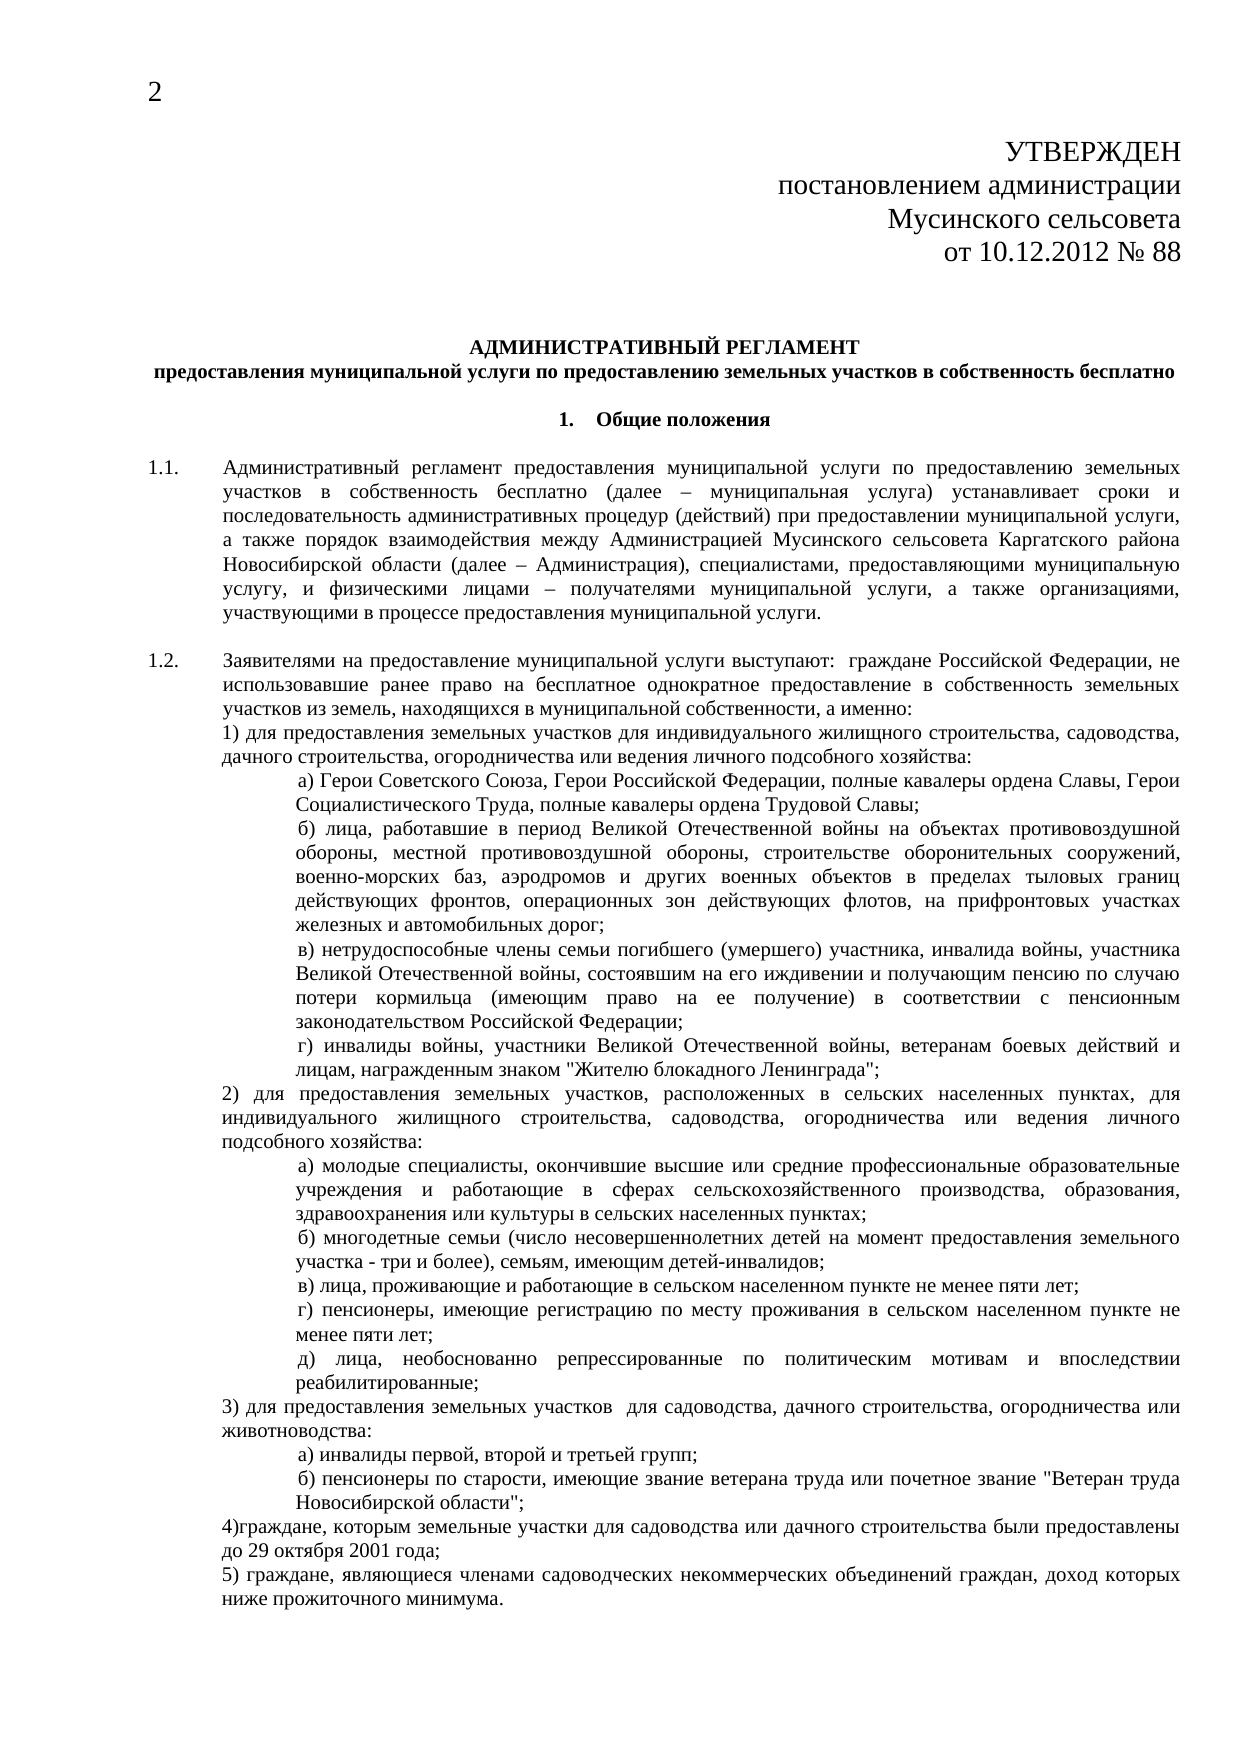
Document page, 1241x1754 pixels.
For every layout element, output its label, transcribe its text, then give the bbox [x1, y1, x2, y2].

text 3) для предоставления земельных участков для садоводства, дачного строительства, огородничества или животноводства: [222, 1394, 1181, 1442]
text а) молодые специалисты, окончившие высшие или средние профессиональные образовательные учреждения и работающие в сферах сельскохозяйственного производства, образования, здравоохранения или культуры в сельских населенных пунктах; [295, 1153, 1181, 1225]
text в) лица, проживающие и работающие в сельском населенном пункте не менее пяти лет; [295, 1273, 1181, 1297]
text б) лица, работавшие в период Великой Отечественной войны на объектах противовоздушной обороны, местной противовоздушной обороны, строительстве оборонительных сооружений, военно-морских баз, аэродромов и других военных объектов в пределах тыловых границ действующих фронтов, операционных зон действующих флотов, на прифронтовых участках железных и автомобильных дорог; [295, 816, 1181, 936]
text Мусинского сельсовета [766, 201, 1181, 234]
text 2) для предоставления земельных участков, расположенных в сельских населенных пунктах, для индивидуального жилищного строительства, садоводства, огородничества или ведения личного подсобного хозяйства: [222, 1081, 1181, 1153]
text д) лица, необоснованно репрессированные по политическим мотивам и впоследствии реабилитированные; [295, 1346, 1181, 1394]
text б) многодетные семьи (число несовершеннолетних детей на момент предоставления земельного участка - три и более), семьям, имеющим детей-инвалидов; [295, 1225, 1181, 1273]
text УТВЕРЖДЕН [148, 134, 1181, 167]
text г) инвалиды войны, участники Великой Отечественной войны, ветеранам боевых действий и лицам, награжденным знаком "Жителю блокадного Ленинграда"; [295, 1033, 1181, 1081]
text б) пенсионеры по старости, имеющие звание ветерана труда или почетное звание "Ветеран труда Новосибирской области"; [295, 1466, 1181, 1514]
list Заявителями на предоставление муниципальной услуги выступают: граждане Российской Федерации, не использовавшие ранее право на бесплатное однократное предоставление в собственность земельных участков из земель, находящихся в муниципальной собственности, а именно: [148, 648, 1181, 720]
text 4)граждане, которым земельные участки для садоводства или дачного строительства были предоставлены до 29 октября 2001 года; [222, 1514, 1181, 1562]
text а) инвалиды первой, второй и третьей групп; [295, 1442, 1181, 1466]
list Общие положения [148, 407, 1181, 431]
text 5) граждане, являющиеся членами садоводческих некоммерческих объединений граждан, доход которых ниже прожиточного минимума. [222, 1562, 1181, 1610]
text постановлением администрации [766, 167, 1181, 201]
text а) Герои Советского Союза, Герои Российской Федерации, полные кавалеры ордена Славы, Герои Социалистического Труда, полные кавалеры ордена Трудовой Славы; [295, 768, 1181, 816]
text г) пенсионеры, имеющие регистрацию по месту проживания в сельском населенном пункте не менее пяти лет; [295, 1297, 1181, 1346]
text АДМИНИСТРАТИВНЫЙ РЕГЛАМЕНТ [148, 335, 1181, 359]
text предоставления муниципальной услуги по предоставлению земельных участков в собственность бесплатно [148, 359, 1181, 383]
list Административный регламент предоставления муниципальной услуги по предоставлению земельных участков в собственность бесплатно (далее – муниципальная услуга) устанавливает сроки и последовательность административных процедур (действий) при предоставлении муниципальной услуги, а также порядок взаимодействия между Администрацией Мусинского сельсовета Каргатского района Новосибирской области (далее – Администрация), специалистами, предоставляющими муниципальную услугу, и физическими лицами – получателями муниципальной услуги, а также организациями, участвующими в процессе предоставления муниципальной услуги. [148, 455, 1181, 624]
text в) нетрудоспособные члены семьи погибшего (умершего) участника, инвалида войны, участника Великой Отечественной войны, состоявшим на его иждивении и получающим пенсию по случаю потери кормильца (имеющим право на ее получение) в соответствии с пенсионным законодательством Российской Федерации; [295, 936, 1181, 1033]
text от 10.12.2012 № 88 [148, 234, 1181, 268]
text 1) для предоставления земельных участков для индивидуального жилищного строительства, садоводства, дачного строительства, огородничества или ведения личного подсобного хозяйства: [222, 720, 1181, 768]
